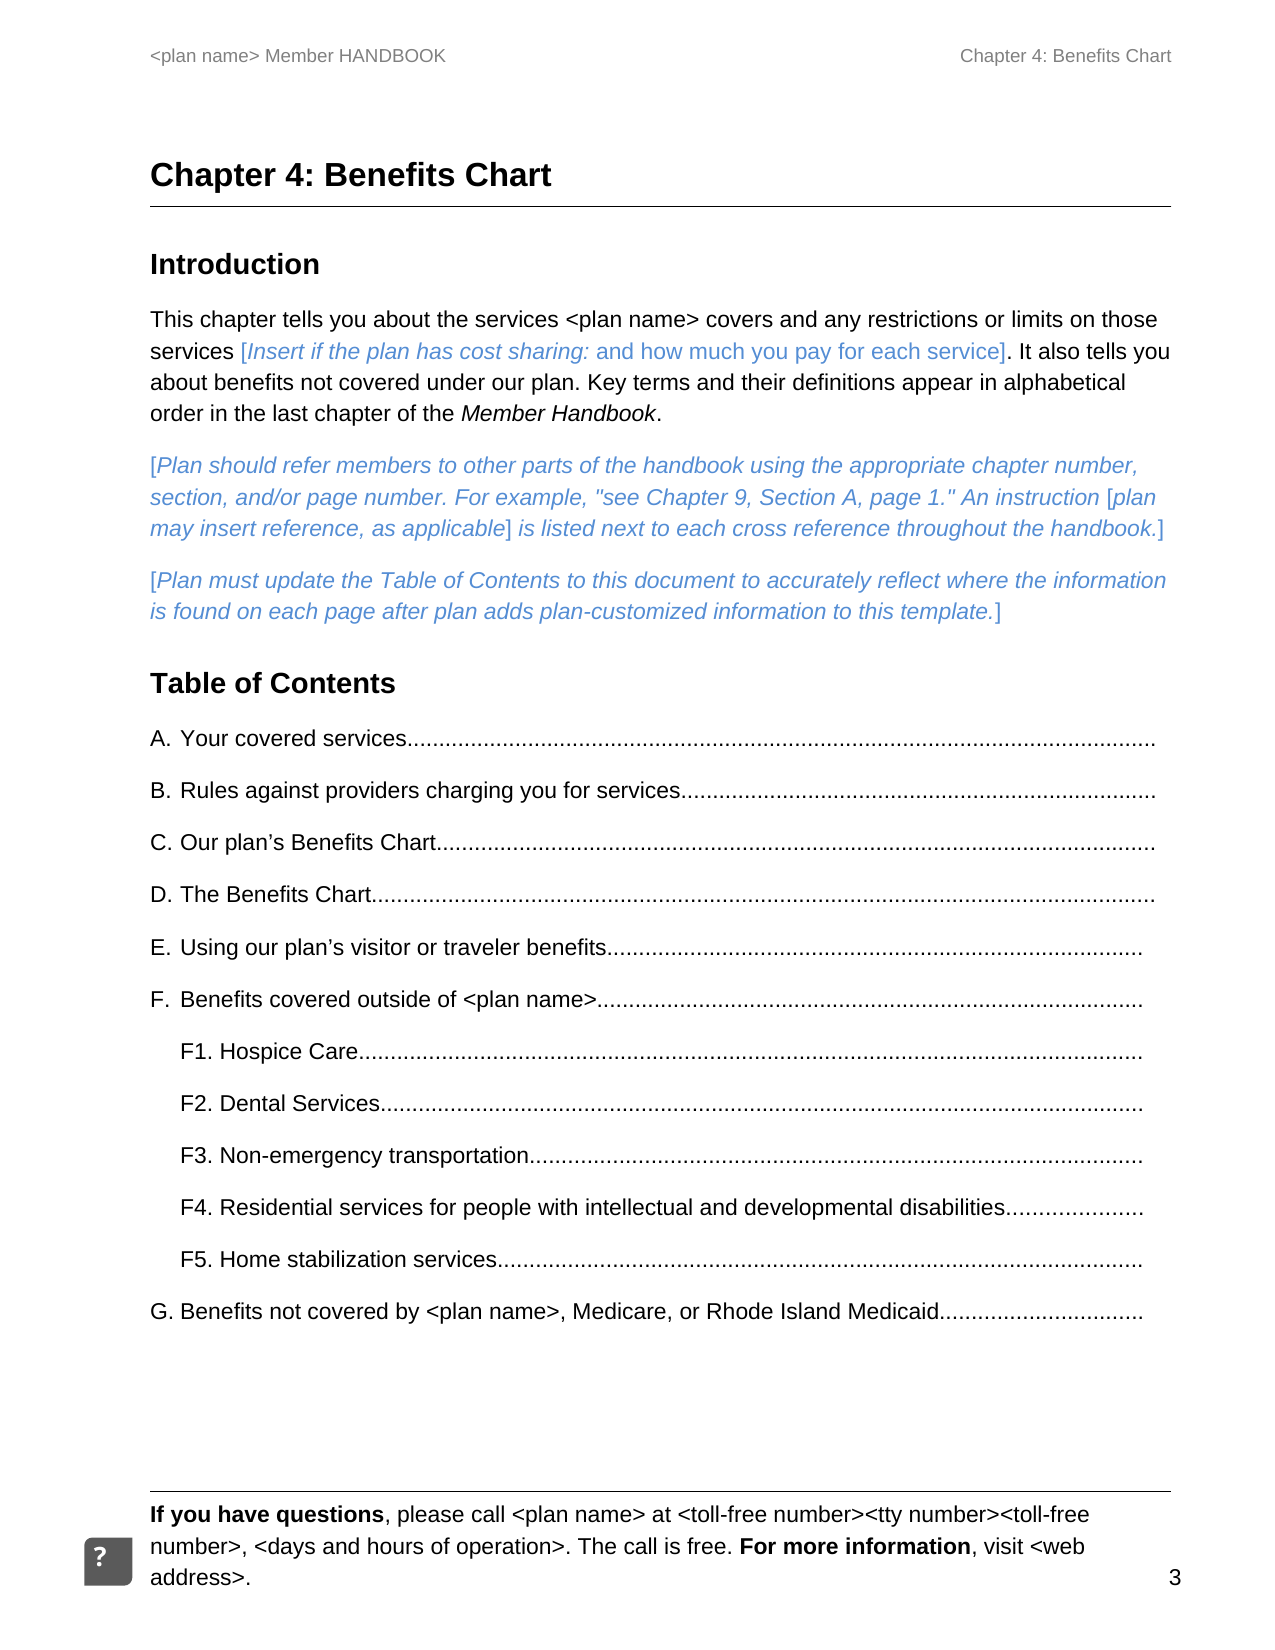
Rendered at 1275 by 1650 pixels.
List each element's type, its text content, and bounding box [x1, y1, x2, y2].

text F1. Hospice Care 43 [180, 1034, 1096, 1065]
text F5. Home stabilization services 44 [180, 1242, 1096, 1274]
text Introduction [150, 244, 1171, 282]
text F2. Dental Services 44 [180, 1086, 1096, 1117]
text B. Rules against providers charging you for services 4 [150, 774, 1096, 805]
text F3. Non-emergency transportation 44 [180, 1138, 1096, 1169]
text F4. Residential services for people with intellectual and developmental disabilities 44 [180, 1190, 1096, 1222]
text Chapter 4: Benefits Chart [150, 156, 1171, 206]
text E. Using our plan’s visitor or traveler benefits 43 [150, 930, 1096, 961]
text F. Benefits covered outside of <plan name> 43 [150, 982, 1096, 1013]
text A. Your covered services 4 [150, 722, 1096, 753]
text This chapter tells you about the services <plan name> covers and any restrictions or limits on those services [Insert if the plan has cost sharing: and how much you pay for each service]. It also tells you about benefits not covered under our plan. Key terms and their definitions appear in alphabetical order in the last chapter of the Member Handbook. [150, 303, 1171, 428]
text C. Our plan’s Benefits Chart 4 [150, 826, 1096, 857]
text Table of Contents [150, 663, 1096, 701]
text G. Benefits not covered by <plan name>, Medicare, or Rhode Island Medicaid 44 [150, 1294, 1096, 1326]
text [Plan should refer members to other parts of the handbook using the appropriate chapter number, section, and/or page number. For example, "see Chapter 9, Section A, page 1." An instruction [plan may insert reference, as applicable] is listed next to each cross reference throughout the handbook.] [150, 449, 1171, 542]
text D. The Benefits Chart 7 [150, 878, 1096, 909]
text [Plan must update the Table of Contents to this document to accurately reflect where the information is found on each page after plan adds plan-customized information to this template.] [150, 563, 1171, 626]
